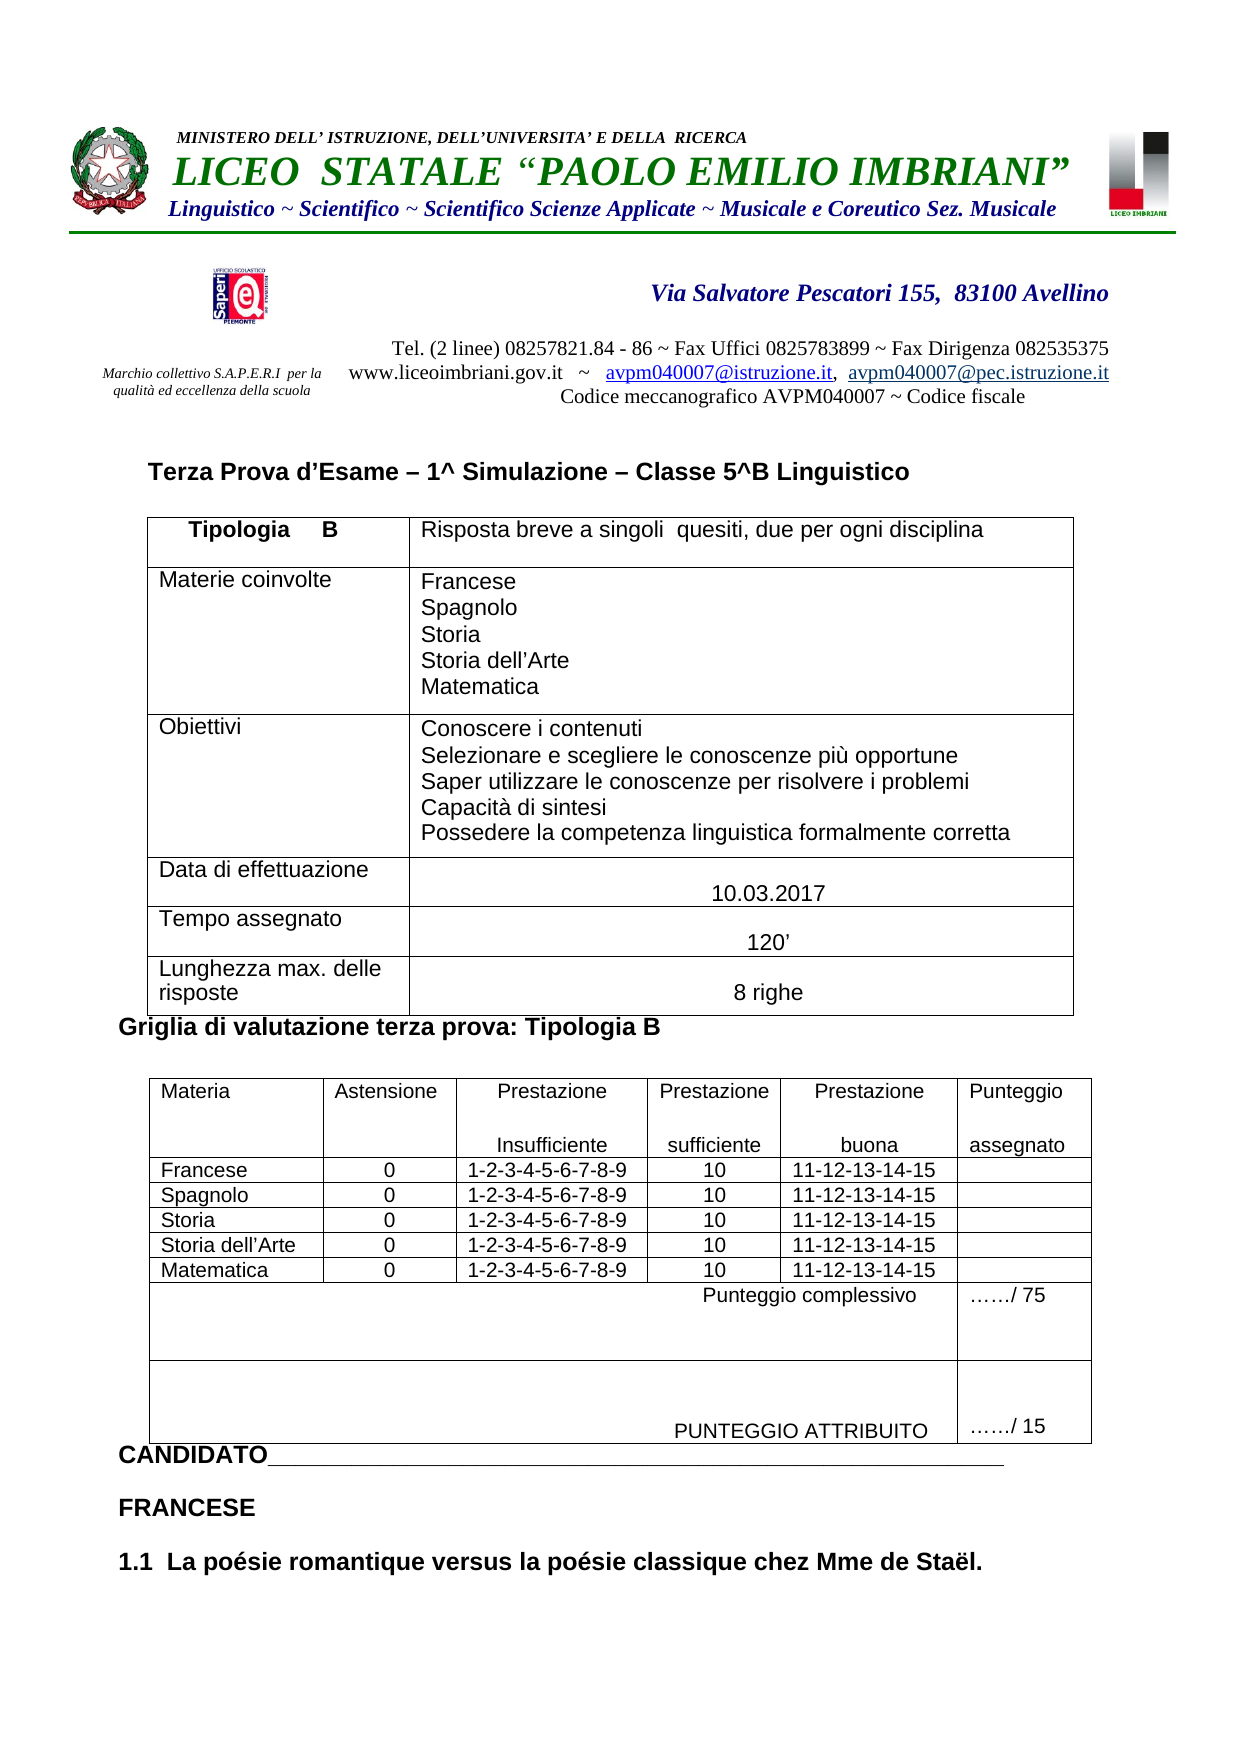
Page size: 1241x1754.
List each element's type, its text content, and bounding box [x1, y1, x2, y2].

table_header Tipologia B [148, 518, 409, 567]
table_cell Storia [150, 1208, 323, 1232]
picture [5, 127, 118, 219]
table_header Prestazione buona [781, 1079, 957, 1157]
table_cell 10 [648, 1183, 780, 1207]
table_cell 0 [324, 1158, 456, 1182]
table_cell 11-12-13-14-15 [781, 1233, 957, 1257]
table_header Astensione [324, 1079, 456, 1157]
picture [1093, 127, 1186, 219]
text Tel. (2 linee) 08257821.84 - 86 ~ Fax Uffici 0825783899 ~ Fax Dirigenza 082535375 [99, 336, 1109, 360]
table_cell PUNTEGGIO ATTRIBUITO [150, 1361, 957, 1443]
table_cell Obiettivi [148, 715, 409, 857]
table_cell [958, 1208, 1091, 1232]
text Griglia di valutazione terza prova: Tipologia B [118, 568, 1122, 1040]
table_cell Punteggio complessivo [150, 1283, 957, 1360]
table_cell ……/ 15 [958, 1361, 1091, 1443]
table_cell 0 [324, 1258, 456, 1282]
table_cell Francese Spagnolo Storia Storia dell’Arte Matematica [410, 568, 1073, 714]
text FRANCESE [118, 1497, 1122, 1521]
table_cell 11-12-13-14-15 [781, 1258, 957, 1282]
table_cell Conoscere i contenuti Selezionare e scegliere le conoscenze più opportune Saper utilizzare le conoscenze per risolvere i problemi Capacità di sintesi Possedere la competenza linguistica formalmente corretta [410, 715, 1073, 857]
table_cell 120’ [410, 907, 1073, 956]
table_cell [958, 1183, 1091, 1207]
text Terza Prova d’Esame – 1^ Simulazione – Classe 5^B Linguistico [148, 461, 1122, 486]
table_cell 0 [324, 1233, 456, 1257]
table_cell 10 [648, 1233, 780, 1257]
text LICEO STATALE “PAOLO EMILIO IMBRIANI” [99, 147, 1093, 194]
table_cell Tempo assegnato [148, 907, 409, 956]
text CANDIDATO_____________________________________________________ [118, 1176, 1122, 1468]
text Codice meccanografico Codice meccanografico AVPM040007 ~ Codice fiscale 80011170646 [343, 384, 1122, 432]
table_cell 1-2-3-4-5-6-7-8-9 [457, 1183, 647, 1207]
table_cell [958, 1258, 1091, 1282]
table_cell 1-2-3-4-5-6-7-8-9 [457, 1158, 647, 1182]
table_cell [958, 1233, 1091, 1257]
text 1.1 La poésie romantique versus la poésie classique chez Mme de Staël. [118, 1551, 1122, 1575]
table_cell Spagnolo [150, 1183, 323, 1207]
text Via Salvatore Pescatori 155, 83100 Avellino [99, 278, 1109, 307]
table_cell 0 [324, 1183, 456, 1207]
picture [211, 307, 269, 325]
text www.liceoimbriani.gov.it ~ avpm040007@istruzione.it, avpm040007@pec.istruzione.it [343, 360, 1109, 384]
table_cell Francese [150, 1158, 323, 1182]
table_cell 10.03.2017 [410, 858, 1073, 906]
table_cell 8 righe [410, 957, 1073, 1015]
table_cell 10 [648, 1208, 780, 1232]
text Linguistico ~ Scientifico ~ Scientifico Scienze Applicate ~ Musicale e Coreutico Sez. Musicale [99, 194, 1122, 221]
table_header Materia [150, 1079, 323, 1157]
table_header Prestazione Insufficiente [457, 1079, 647, 1157]
table_header Risposta breve a singoli quesiti, due per ogni disciplina [410, 518, 1073, 567]
picture [211, 267, 269, 278]
table_cell Matematica [150, 1258, 323, 1282]
table_cell 10 [648, 1258, 780, 1282]
table_cell 10 [648, 1158, 780, 1182]
table_cell 11-12-13-14-15 [781, 1208, 957, 1232]
table_cell Storia dell’Arte [150, 1233, 323, 1257]
table_header Prestazione sufficiente [648, 1079, 780, 1157]
table_cell Lunghezza max. delle risposte [148, 957, 409, 1015]
table_cell 1-2-3-4-5-6-7-8-9 [457, 1233, 647, 1257]
table_cell 11-12-13-14-15 [781, 1158, 957, 1182]
table_cell 1-2-3-4-5-6-7-8-9 [457, 1208, 647, 1232]
table_cell Data di effettuazione [148, 858, 409, 906]
table_cell ……/ 75 [958, 1283, 1091, 1360]
table_cell 1-2-3-4-5-6-7-8-9 [457, 1258, 647, 1282]
table_cell 0 [324, 1208, 456, 1232]
text MINISTERO DELL’ ISTRUZIONE, DELL’UNIVERSITA’ E DELLA RICERCA [118, 127, 1093, 147]
table_cell [958, 1158, 1091, 1182]
table_cell Materie coinvolte [148, 568, 409, 714]
table_cell 11-12-13-14-15 [781, 1183, 957, 1207]
table_header Punteggio assegnato [958, 1079, 1091, 1157]
